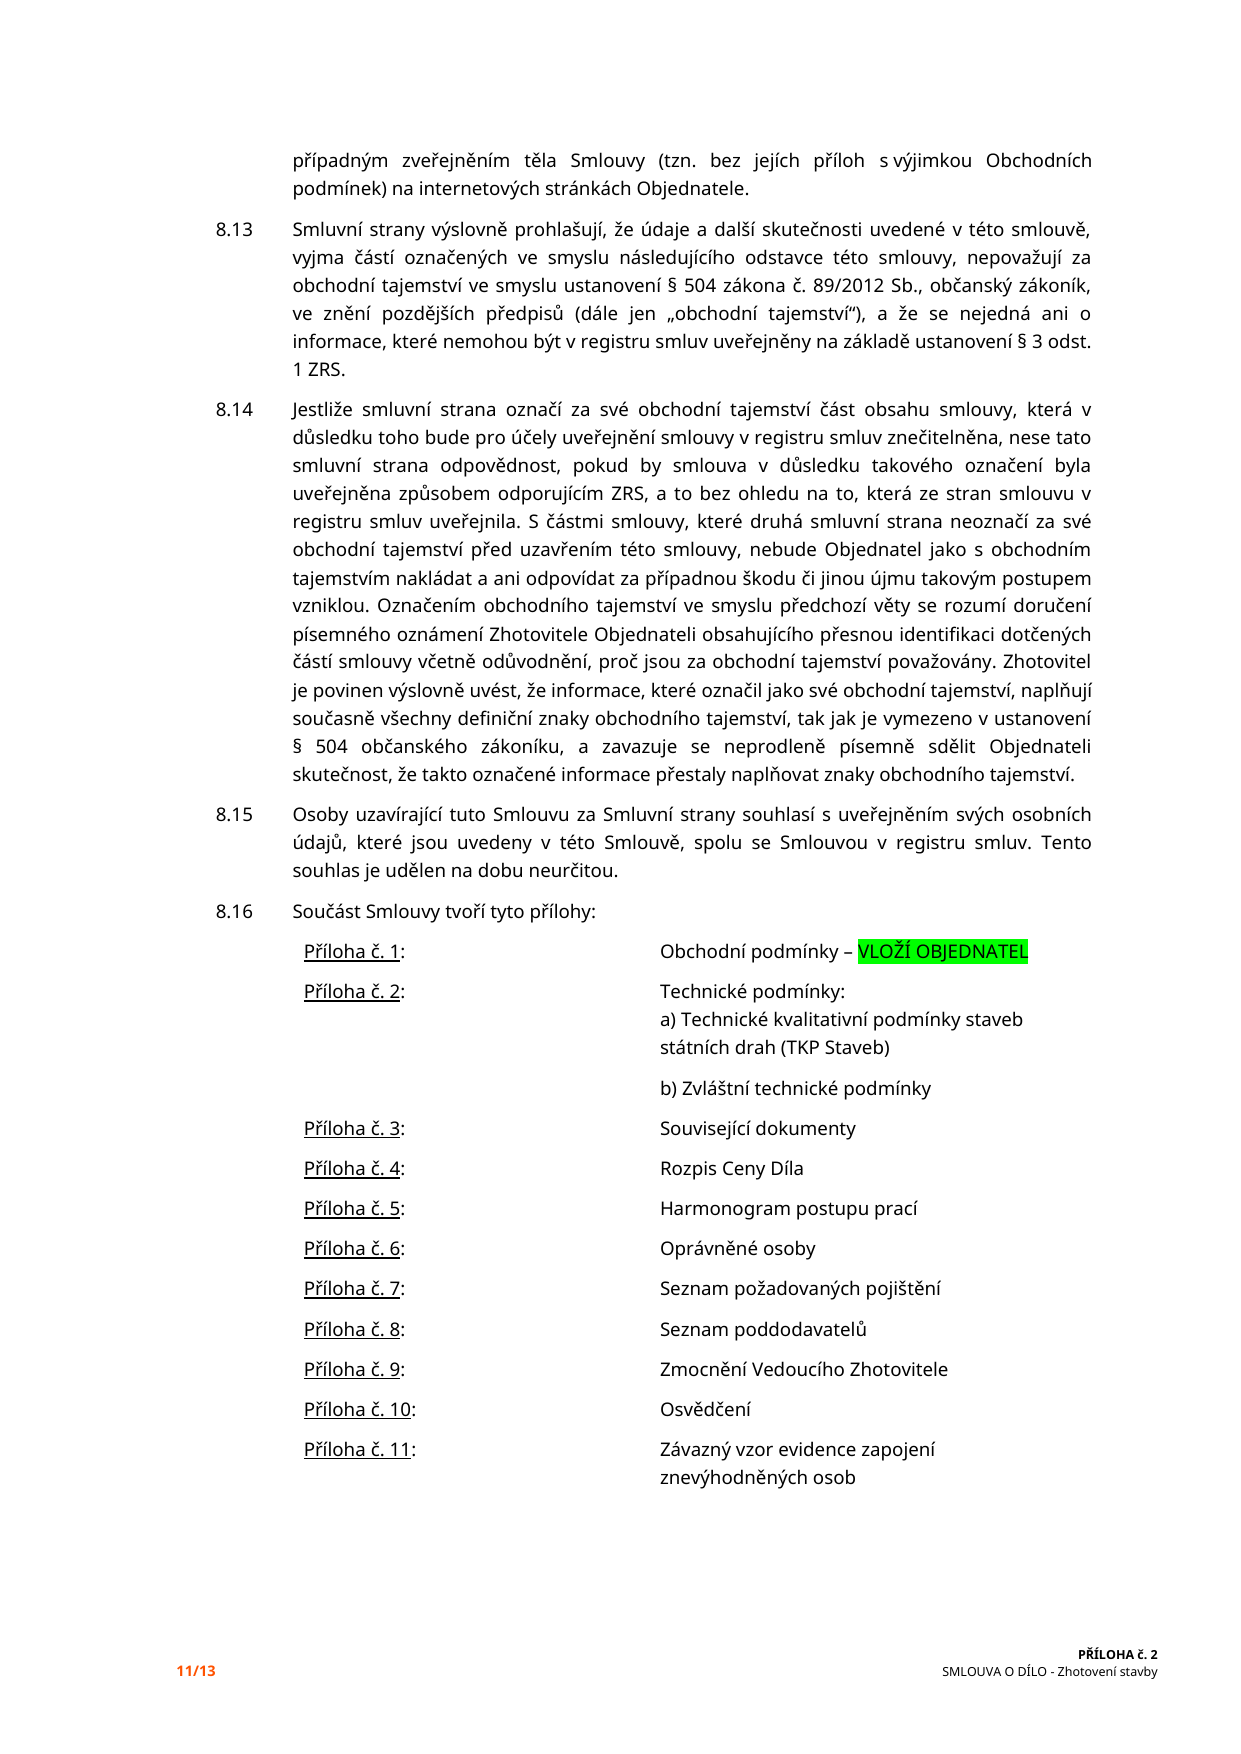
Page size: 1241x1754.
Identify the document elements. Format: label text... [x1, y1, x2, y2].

table_cell Závazný vzor evidence zapojení znevýhodněných osob [572, 1436, 1093, 1504]
table_cell Související dokumenty [572, 1115, 1093, 1155]
table_cell Příloha č. 3: [216, 1115, 572, 1155]
table_cell Příloha č. 4: [216, 1155, 572, 1196]
text Osoby uzavírající tuto Smlouvu za Smluvní strany souhlasí s uveřejněním svých osobních údajů, které jsou uvedeny v této Smlouvě, spolu se Smlouvou v registru smluv. Tento souhlas je udělen na dobu neurčitou. [216, 801, 1093, 883]
table_cell Příloha č. 6: [216, 1236, 572, 1276]
table_cell Příloha č. 11: [216, 1436, 572, 1504]
table_cell Příloha č. 7: [216, 1276, 572, 1316]
table_cell Osvědčení [572, 1396, 1093, 1436]
text Jestliže smluvní strana označí za své obchodní tajemství část obsahu smlouvy, která v důsledku toho bude pro účely uveřejnění smlouvy v registru smluv znečitelněna, nese tato smluvní strana odpovědnost, pokud by smlouva v důsledku takového označení byla uveřejněna způsobem odporujícím ZRS, a to bez ohledu na to, která ze stran smlouvu v registru smluv uveřejnila. S částmi smlouvy, které druhá smluvní strana neoznačí za své obchodní tajemství před uzavřením této smlouvy, nebude Objednatel jako s obchodním tajemstvím nakládat a ani odpovídat za případnou škodu či jinou újmu takovým postupem vzniklou. Označením obchodního tajemství ve smyslu předchozí věty se rozumí doručení písemného oznámení Zhotovitele Objednateli obsahujícího přesnou identifikaci dotčených částí smlouvy včetně odůvodnění, proč jsou za obchodní tajemství považovány. Zhotovitel je povinen výslovně uvést, že informace, které označil jako své obchodní tajemství, naplňují současně všechny definiční znaky obchodního tajemství, tak jak je vymezeno v ustanovení § 504 občanského zákoníku, a zavazuje se neprodleně písemně sdělit Objednateli skutečnost, že takto označené informace přestaly naplňovat znaky obchodního tajemství. [216, 397, 1093, 786]
table_cell Oprávněné osoby [572, 1236, 1093, 1276]
table_cell Příloha č. 5: [216, 1196, 572, 1236]
text Smluvní strany výslovně prohlašují, že údaje a další skutečnosti uvedené v této smlouvě, vyjma částí označených ve smyslu následujícího odstavce této smlouvy, nepovažují za obchodní tajemství ve smyslu ustanovení § 504 zákona č. 89/2012 Sb., občanský zákoník, ve znění pozdějších předpisů (dále jen „obchodní tajemství“), a že se nejedná ani o informace, které nemohou být v registru smluv uveřejněny na základě ustanovení § 3 odst. 1 ZRS. [216, 216, 1093, 382]
table_header Příloha č. 1: [216, 939, 572, 979]
table_cell Zmocnění Vedoucího Zhotovitele [572, 1356, 1093, 1396]
table_cell Příloha č. 8: [216, 1316, 572, 1356]
table_cell Technické podmínky: a) Technické kvalitativní podmínky staveb státních drah (TKP Staveb) b) Zvláštní technické podmínky [572, 979, 1093, 1115]
table_cell Harmonogram postupu prací [572, 1196, 1093, 1236]
table_cell Příloha č. 2: [216, 979, 572, 1115]
text Součást Smlouvy tvoří tyto přílohy: [216, 898, 1093, 923]
table_cell Seznam požadovaných pojištění [572, 1276, 1093, 1316]
table_header Obchodní podmínky – VLOŽÍ OBJEDNATEL [572, 939, 1093, 979]
table_cell Příloha č. 10: [216, 1396, 572, 1436]
table_cell Rozpis Ceny Díla [572, 1155, 1093, 1196]
table_cell Seznam poddodavatelů [572, 1316, 1093, 1356]
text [216, 147, 1093, 201]
table_cell Příloha č. 9: [216, 1356, 572, 1396]
